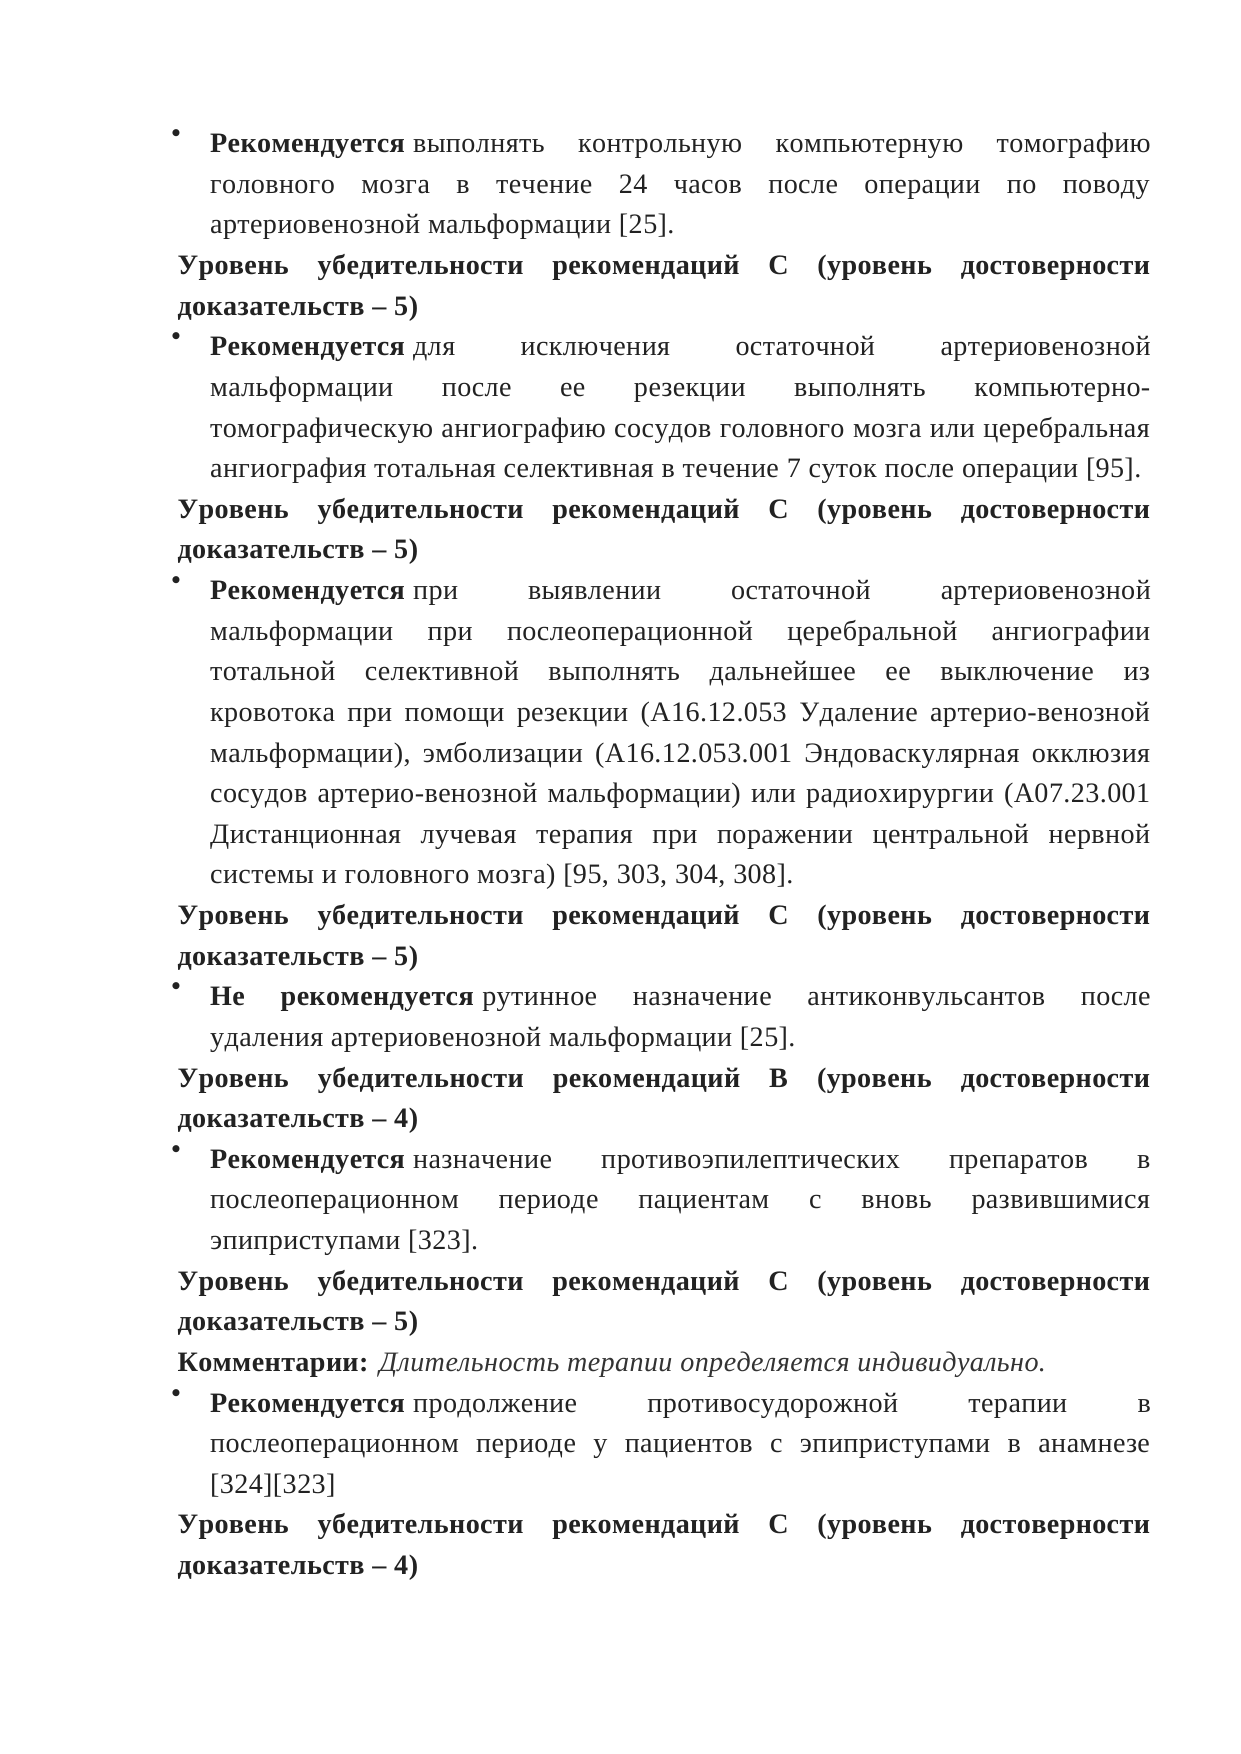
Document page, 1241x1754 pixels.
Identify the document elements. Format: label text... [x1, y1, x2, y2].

text Уровень убедительности рекомендаций С (уровень достоверности доказательств – 5) [177, 890, 1152, 971]
text Уровень убедительности рекомендаций С (уровень достоверности доказательств – 5) [177, 484, 1152, 565]
text Уровень убедительности рекомендаций С (уровень достоверности доказательств – 4) [177, 1499, 1152, 1581]
text Уровень убедительности рекомендаций В (уровень достоверности доказательств – 4) [177, 1052, 1152, 1134]
list Рекомендуется при выявлении остаточной артериовенозной мальформации при послеоперационной церебральной ангиографии тотальной селективной выполнять дальнейшее ее выключение из кровотока при помощи резекции (А16.12.053 Удаление артерио-венозной мальформации), эмболизации (А16.12.053.001 Эндоваскулярная окклюзия сосудов артерио-венозной мальформации) или радиохирургии (А07.23.001 Дистанционная лучевая терапия при поражении центральной нервной системы и головного мозга) [95, 303, 304, 308]. [172, 565, 1152, 890]
list Рекомендуется продолжение противосудорожной терапии в послеоперационном периоде у пациентов с эпиприступами в анамнезе [324][323] [172, 1377, 1152, 1499]
list Рекомендуется назначение противоэпилептических препаратов в послеоперационном периоде пациентам с вновь развившимися эпиприступами [323]. [172, 1134, 1152, 1256]
text Уровень убедительности рекомендаций С (уровень достоверности доказательств – 5) [177, 1256, 1152, 1337]
list Не рекомендуется рутинное назначение антиконвульсантов после удаления артериовенозной мальформации [25]. [172, 971, 1152, 1052]
text Комментарии: Длительность терапии определяется индивидуально. [177, 1337, 1152, 1377]
list Рекомендуется выполнять контрольную компьютерную томографию головного мозга в течение 24 часов после операции по поводу артериовенозной мальформации [25]. [172, 118, 1152, 240]
list Рекомендуется для исключения остаточной артериовенозной мальформации после ее резекции выполнять компьютерно-томографическую ангиографию сосудов головного мозга или церебральная ангиография тотальная селективная в течение 7 суток после операции [95]. [172, 321, 1152, 484]
text Уровень убедительности рекомендаций С (уровень достоверности доказательств – 5) [177, 240, 1152, 321]
